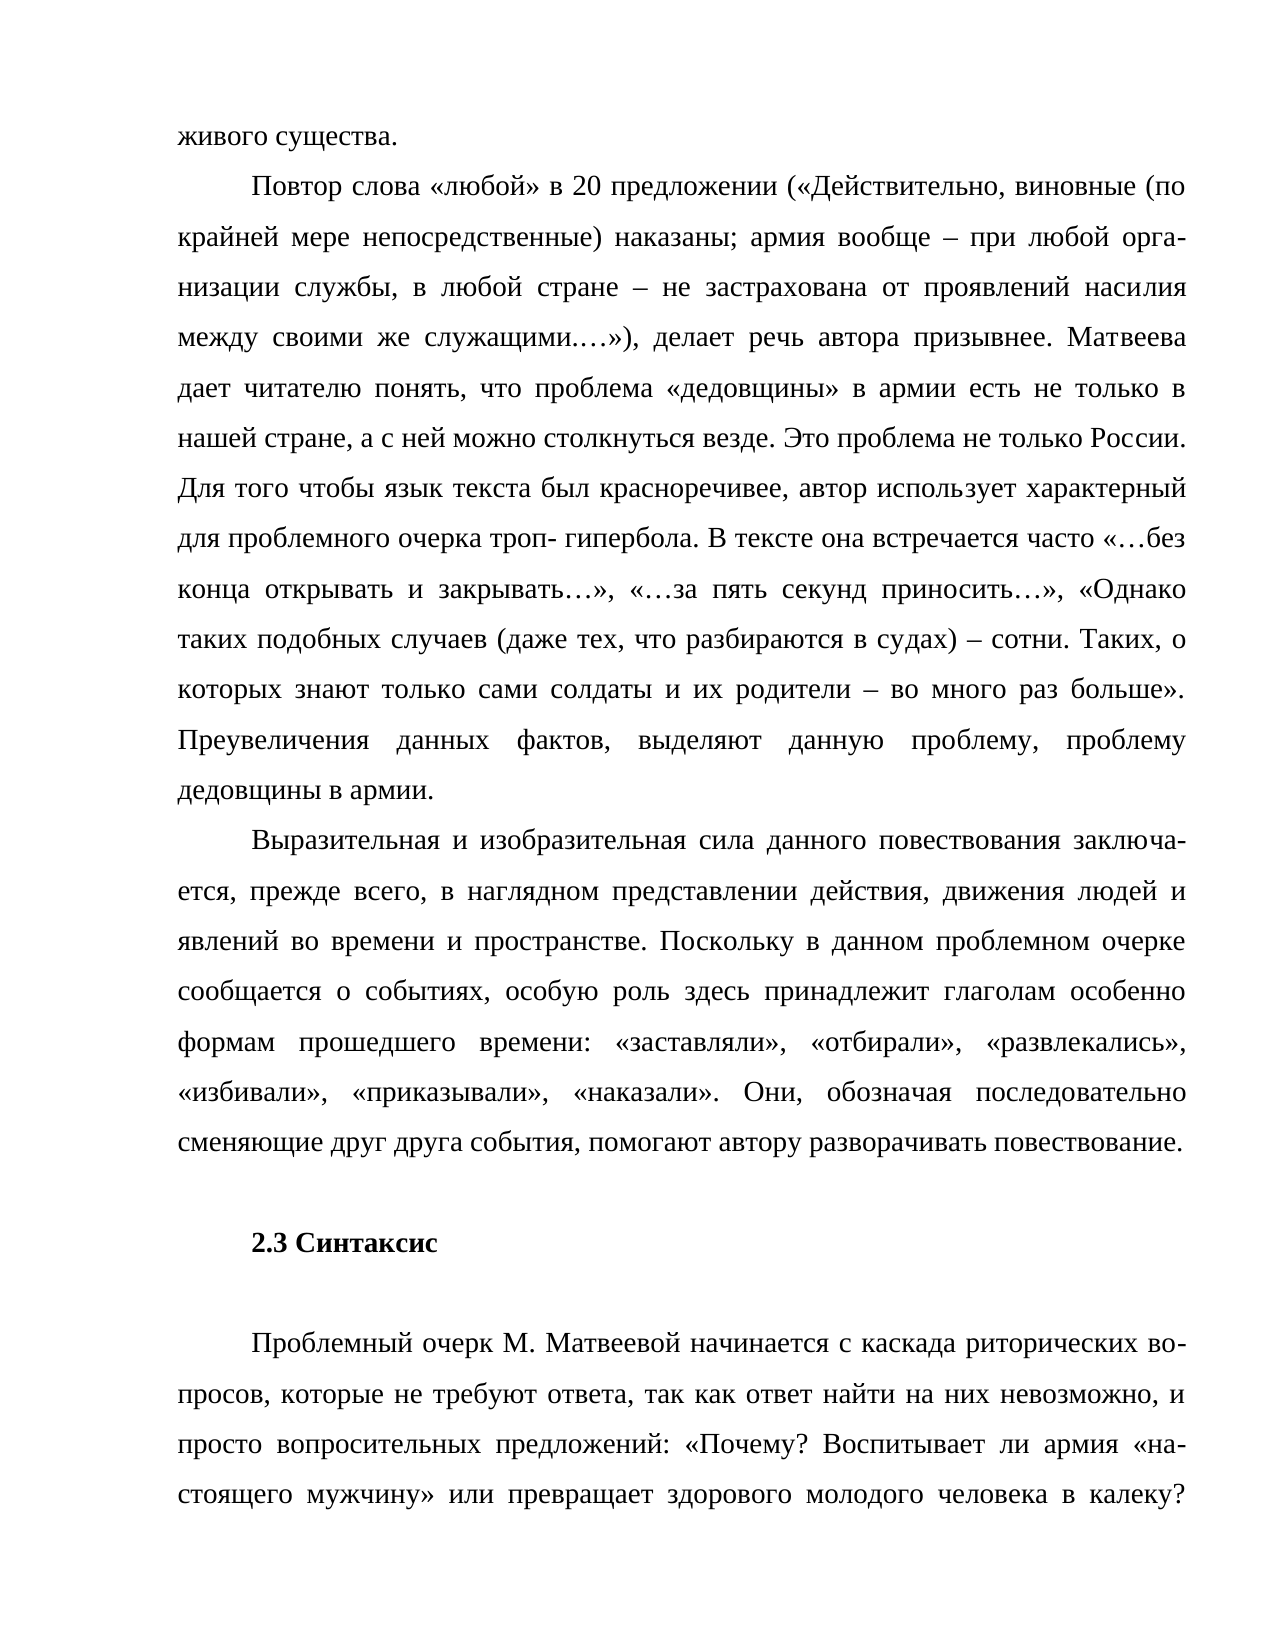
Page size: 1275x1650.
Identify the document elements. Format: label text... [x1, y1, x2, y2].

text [177, 118, 1186, 152]
text Выразительная и изобразительная сила данного повествования заключается, прежде всего, в наглядном представлении действия, движения людей и явлений во времени и пространстве. Поскольку в данном проблемном очерке сообщается о событиях, особую роль здесь принадлежит глаголам особенно формам прошедшего времени: «заставляли», «отбирали», «развлекались», «избивали», «приказывали», «наказали». Они, обозначая последовательно сменяющие друг друга события, помогают автору разворачивать повествование. [177, 822, 1186, 1158]
text Повтор слова «любой» в 20 предложении («Действительно, виновные (по крайней мере непосредственные) наказаны; армия вообще – при любой организации службы, в любой стране – не застрахована от проявлений насилия между своими же служащими.…»), делает речь автора призывнее. Матвеева дает читателю понять, что проблема «дедовщины» в армии есть не только в нашей стране, а с ней можно столкнуться везде. Это проблема не только России. Для того чтобы язык текста был красноречивее, автор использует характерный для проблемного очерка троп- гипербола. В тексте она встречается часто «…без конца открывать и закрывать…», «…за пять секунд приносить…», «Однако таких подобных случаев (даже тех, что разбираются в судах) – сотни. Таких, о которых знают только сами солдаты и их родители – во много раз больше». Преувеличения данных фактов, выделяют данную проблему, проблему дедовщины в армии. [177, 168, 1186, 806]
text 2.3 Синтаксис [177, 1225, 1186, 1258]
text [177, 1326, 1186, 1510]
